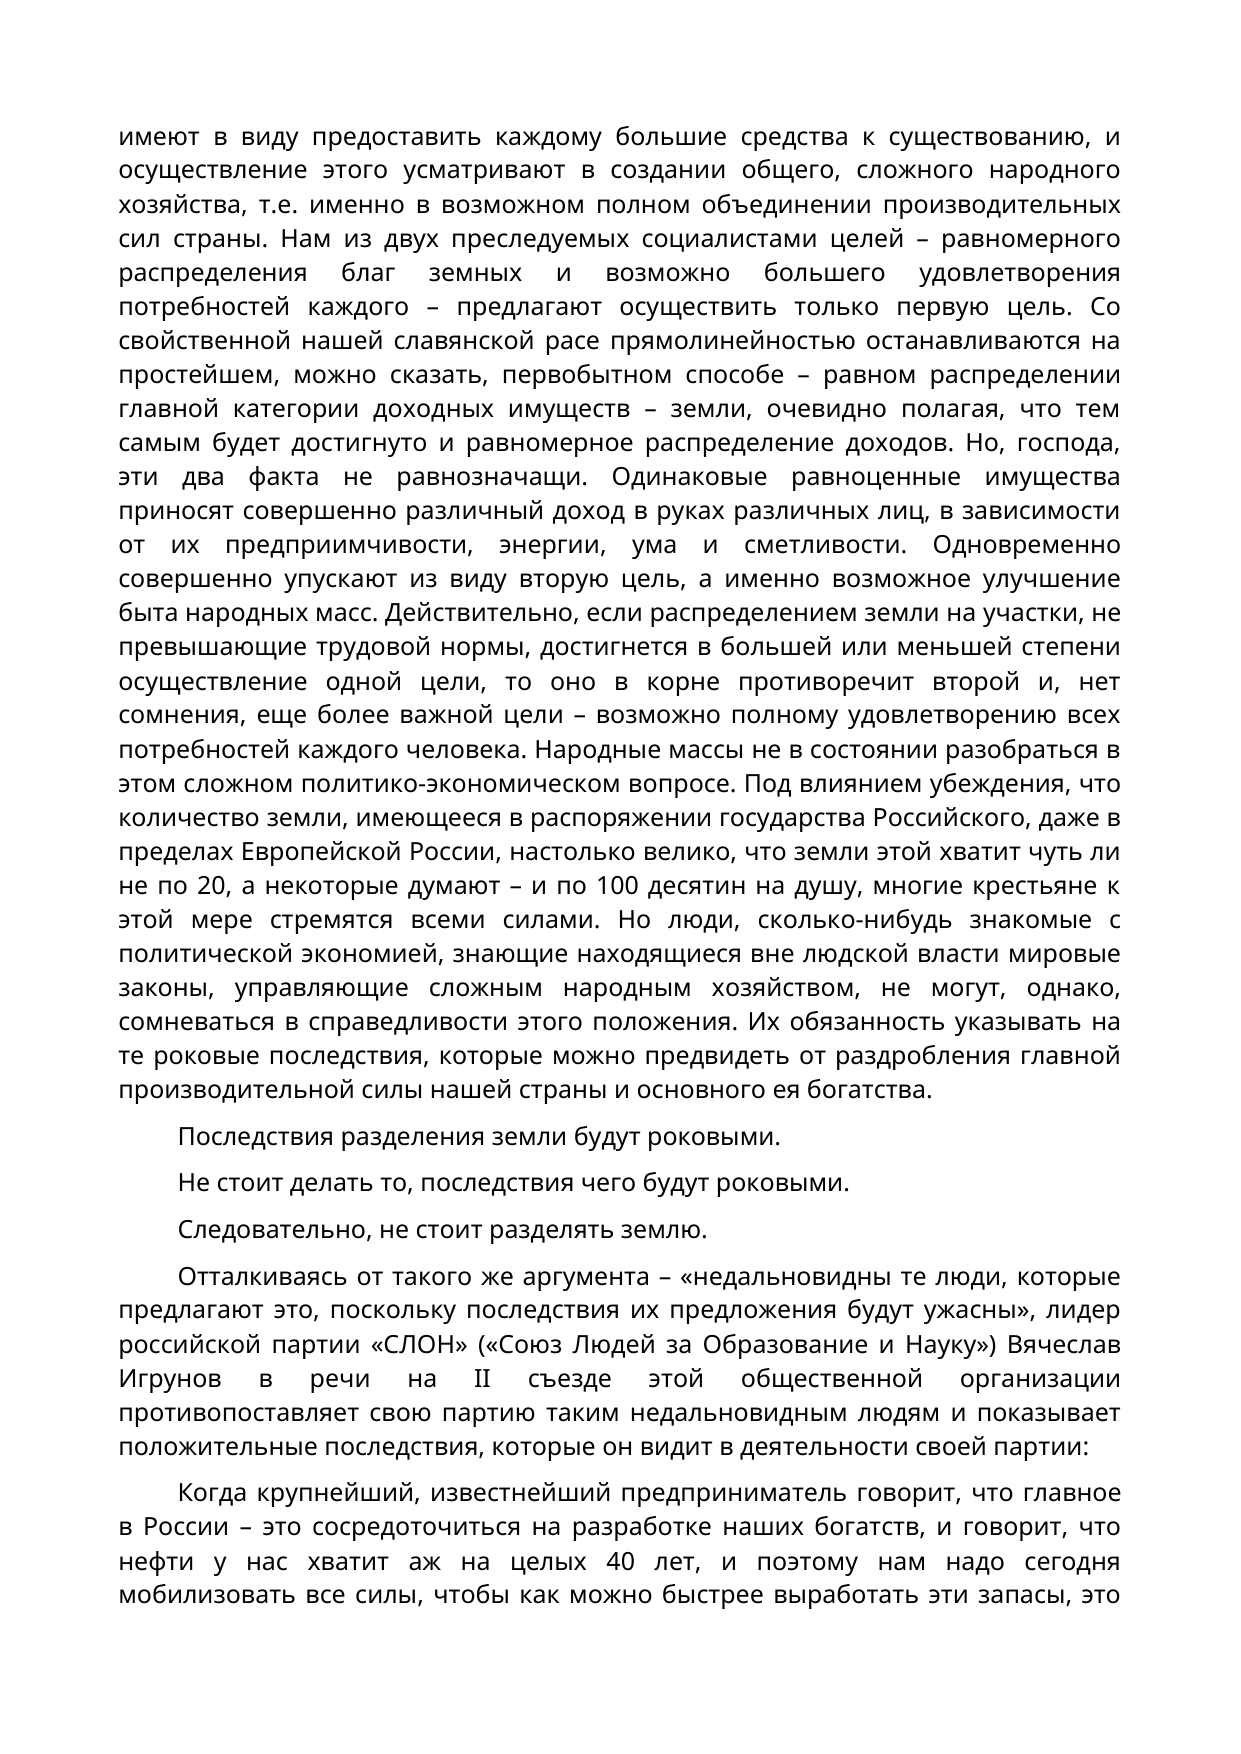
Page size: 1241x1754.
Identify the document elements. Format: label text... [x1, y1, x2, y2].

text Следовательно, не стоит разделять землю. [118, 1212, 1122, 1246]
text Последствия разделения земли будут роковыми. [118, 1118, 1122, 1152]
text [118, 118, 1122, 1106]
text Отталкиваясь от такого же аргумента – «недальновидны те люди, которые предлагают это, поскольку последствия их предложения будут ужасны», лидер российской партии «СЛОН» («Союз Людей за Образование и Науку») Вячеслав Игрунов в речи на II съезде этой общественной организации противопоставляет свою партию таким недальновидным людям и показывает положительные последствия, которые он видит в деятельности своей партии: [118, 1258, 1122, 1462]
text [118, 1475, 1122, 1611]
text Не стоит делать то, последствия чего будут роковыми. [118, 1165, 1122, 1199]
